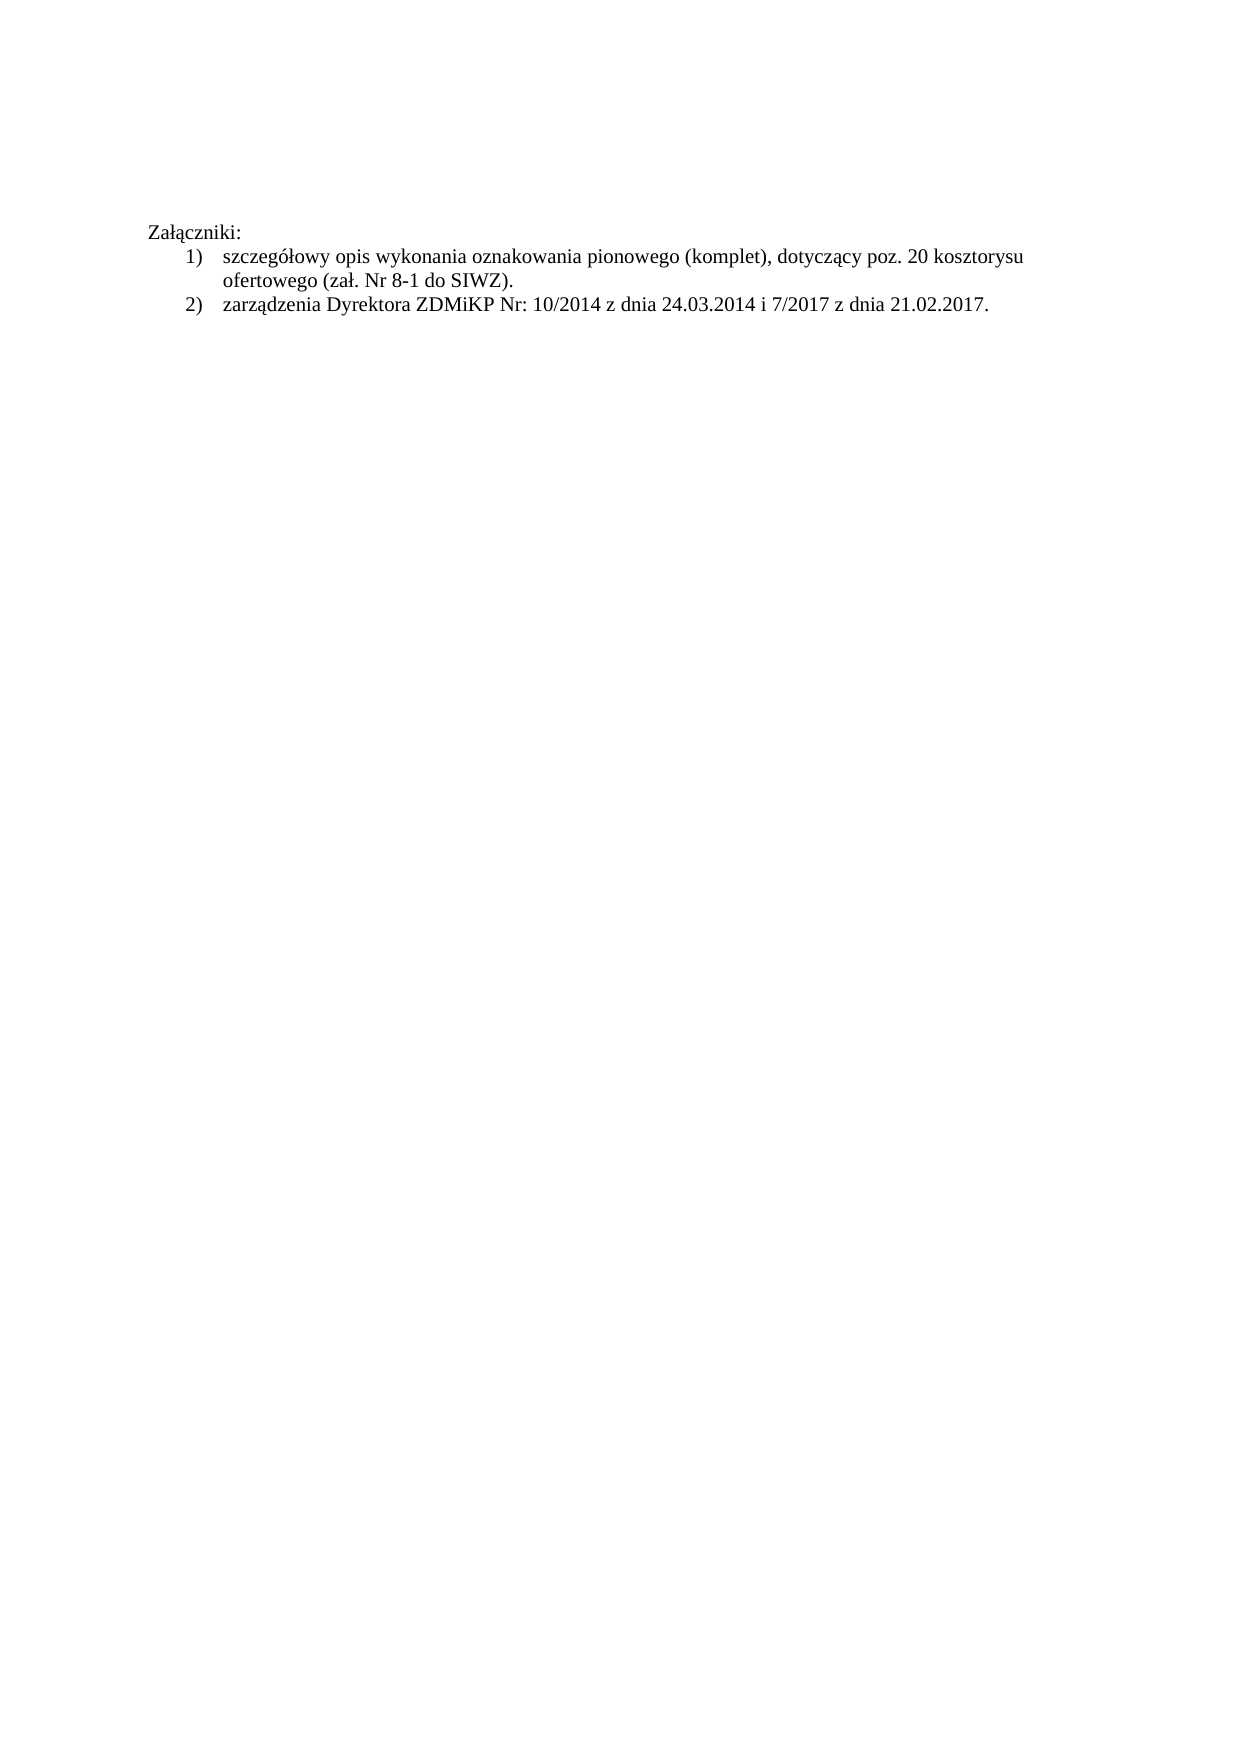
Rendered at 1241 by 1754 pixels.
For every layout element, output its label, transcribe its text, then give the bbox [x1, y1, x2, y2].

list szczegółowy opis wykonania oznakowania pionowego (komplet), dotyczący poz. 20 kosztorysu ofertowego (zał. Nr 8-1 do SIWZ). [185, 244, 1093, 292]
text Załączniki: [148, 220, 1093, 244]
list zarządzenia Dyrektora ZDMiKP Nr: 10/2014 z dnia 24.03.2014 i 7/2017 z dnia 21.02.2017. [185, 292, 1093, 316]
